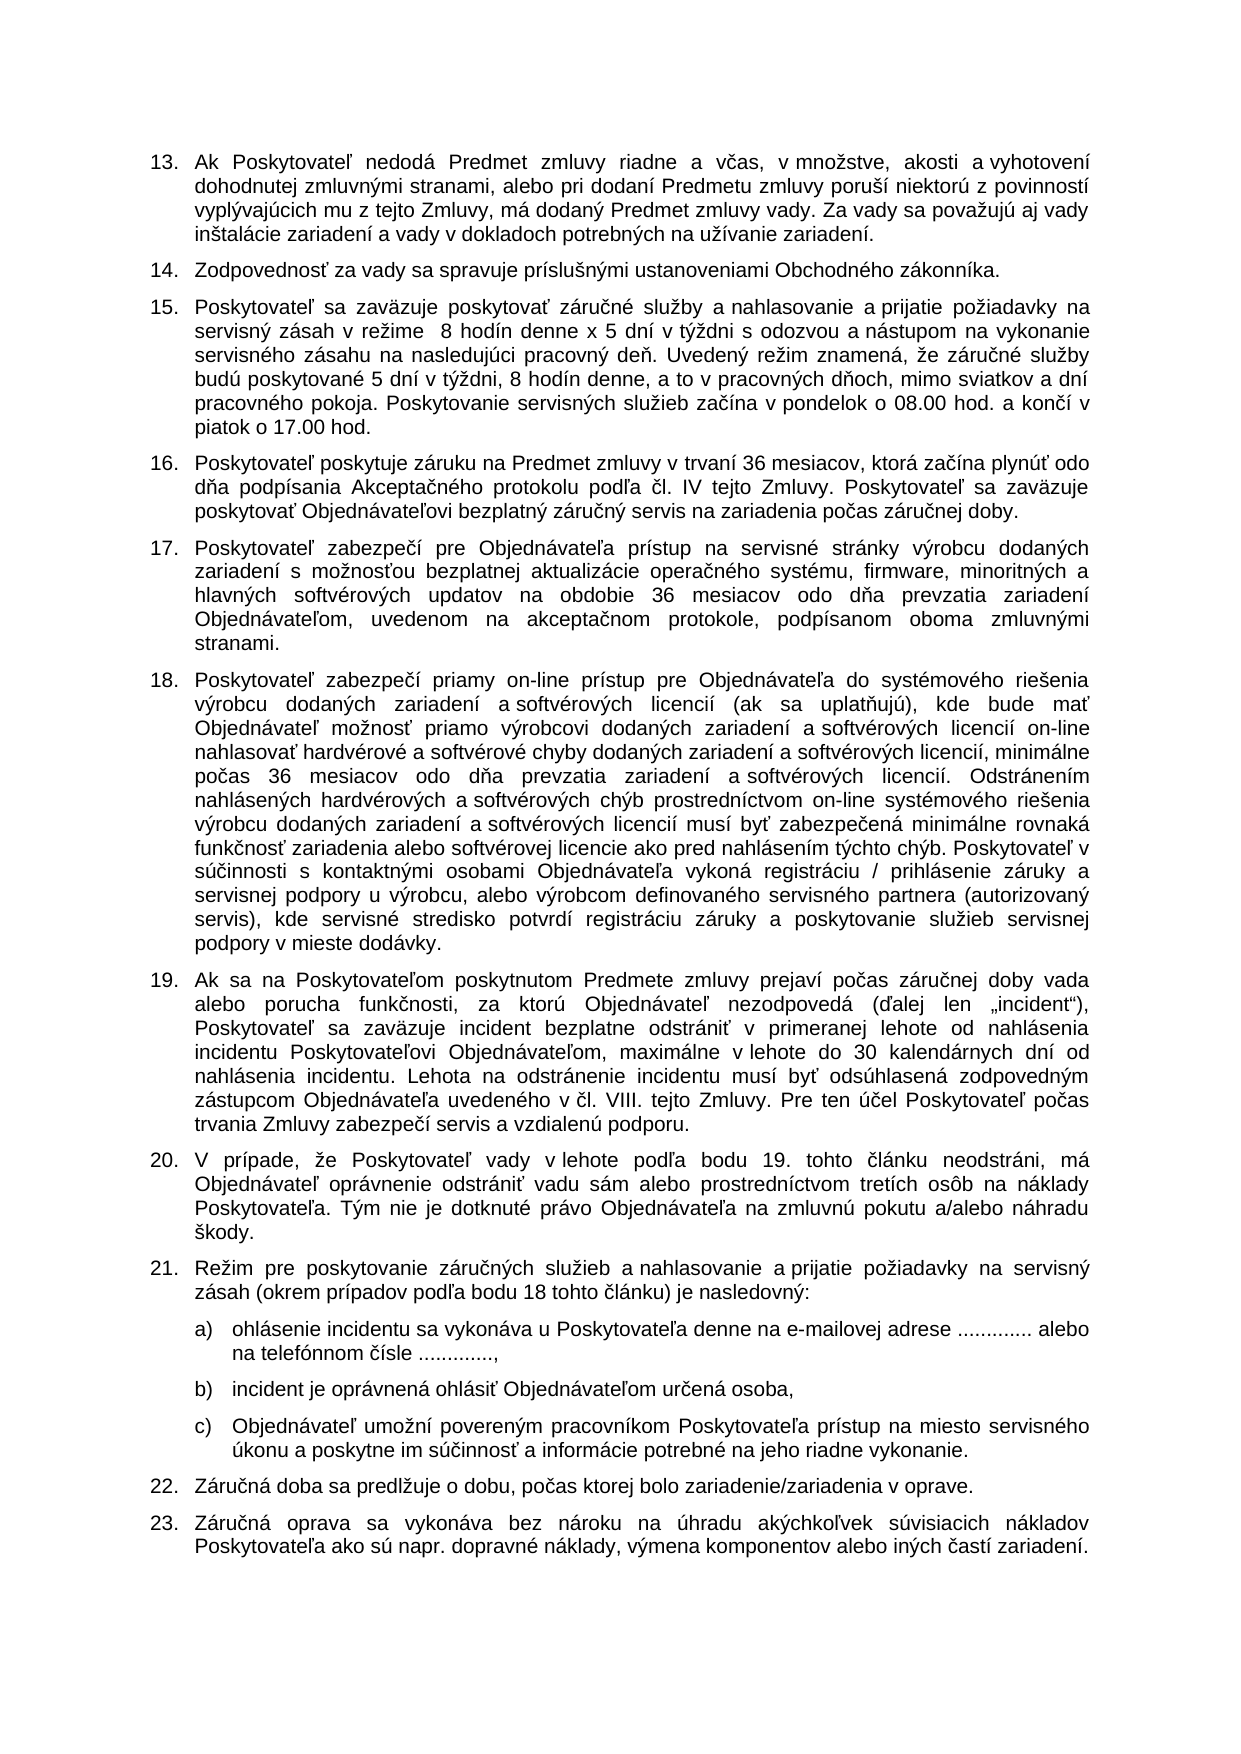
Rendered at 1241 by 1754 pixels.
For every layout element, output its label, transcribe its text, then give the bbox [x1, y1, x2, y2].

list Ak Poskytovateľ nedodá Predmet zmluvy riadne a včas, v množstve, akosti a vyhotovení dohodnutej zmluvnými stranami, alebo pri dodaní Predmetu zmluvy poruší niektorú z povinností vyplývajúcich mu z tejto Zmluvy, má dodaný Predmet zmluvy vady. Za vady sa považujú aj vady inštalácie zariadení a vady v dokladoch potrebných na užívanie zariadení. [150, 150, 1090, 246]
list Záručná doba sa predlžuje o dobu, počas ktorej bolo zariadenie/zariadenia v oprave. [150, 1474, 1090, 1498]
list Záručná oprava sa vykonáva bez nároku na úhradu akýchkoľvek súvisiacich nákladov Poskytovateľa ako sú napr. dopravné náklady, výmena komponentov alebo iných častí zariadení. [150, 1510, 1090, 1558]
list Poskytovateľ poskytuje záruku na Predmet zmluvy v trvaní 36 mesiacov, ktorá začína plynúť odo dňa podpísania Akceptačného protokolu podľa čl. IV tejto Zmluvy. Poskytovateľ sa zaväzuje poskytovať Objednávateľovi bezplatný záručný servis na zariadenia počas záručnej doby. [150, 451, 1090, 523]
list V prípade, že Poskytovateľ vady v lehote podľa bodu 19. tohto článku neodstráni, má Objednávateľ oprávnenie odstrániť vadu sám alebo prostredníctvom tretích osôb na náklady Poskytovateľa. Tým nie je dotknuté právo Objednávateľa na zmluvnú pokutu a/alebo náhradu škody. [150, 1148, 1090, 1244]
list Režim pre poskytovanie záručných služieb a nahlasovanie a prijatie požiadavky na servisný zásah (okrem prípadov podľa bodu 18 tohto článku) je nasledovný: [150, 1256, 1090, 1304]
list Objednávateľ umožní povereným pracovníkom Poskytovateľa prístup na miesto servisného úkonu a poskytne im súčinnosť a informácie potrebné na jeho riadne vykonanie. [194, 1413, 1090, 1461]
list Poskytovateľ zabezpečí pre Objednávateľa prístup na servisné stránky výrobcu dodaných zariadení s možnosťou bezplatnej aktualizácie operačného systému, firmware, minoritných a hlavných softvérových updatov na obdobie 36 mesiacov odo dňa prevzatia zariadení Objednávateľom, uvedenom na akceptačnom protokole, podpísanom oboma zmluvnými stranami. [150, 535, 1090, 655]
list Poskytovateľ zabezpečí priamy on-line prístup pre Objednávateľa do systémového riešenia výrobcu dodaných zariadení a softvérových licencií (ak sa uplatňujú), kde bude mať Objednávateľ možnosť priamo výrobcovi dodaných zariadení a softvérových licencií on-line nahlasovať hardvérové a softvérové chyby dodaných zariadení a softvérových licencií, minimálne počas 36 mesiacov odo dňa prevzatia zariadení a softvérových licencií. Odstránením nahlásených hardvérových a softvérových chýb prostredníctvom on-line systémového riešenia výrobcu dodaných zariadení a softvérových licencií musí byť zabezpečená minimálne rovnaká funkčnosť zariadenia alebo softvérovej licencie ako pred nahlásením týchto chýb. Poskytovateľ v súčinnosti s kontaktnými osobami Objednávateľa vykoná registráciu / prihlásenie záruky a servisnej podpory u výrobcu, alebo výrobcom definovaného servisného partnera (autorizovaný servis), kde servisné stredisko potvrdí registráciu záruky a poskytovanie služieb servisnej podpory v mieste dodávky. [150, 668, 1090, 955]
list Zodpovednosť za vady sa spravuje príslušnými ustanoveniami Obchodného zákonníka. [150, 258, 1090, 282]
list ohlásenie incidentu sa vykonáva u Poskytovateľa denne na e-mailovej adrese ............. alebo na telefónnom čísle ............., [194, 1317, 1090, 1364]
list incident je oprávnená ohlásiť Objednávateľom určená osoba, [194, 1377, 1090, 1401]
list Poskytovateľ sa zaväzuje poskytovať záručné služby a nahlasovanie a prijatie požiadavky na servisný zásah v režime 8 hodín denne x 5 dní v týždni s odozvou a nástupom na vykonanie servisného zásahu na nasledujúci pracovný deň. Uvedený režim znamená, že záručné služby budú poskytované 5 dní v týždni, 8 hodín denne, a to v pracovných dňoch, mimo sviatkov a dní pracovného pokoja. Poskytovanie servisných služieb začína v pondelok o 08.00 hod. a končí v piatok o 17.00 hod. [150, 295, 1090, 438]
list Ak sa na Poskytovateľom poskytnutom Predmete zmluvy prejaví počas záručnej doby vada alebo porucha funkčnosti, za ktorú Objednávateľ nezodpovedá (ďalej len „incident“), Poskytovateľ sa zaväzuje incident bezplatne odstrániť v primeranej lehote od nahlásenia incidentu Poskytovateľovi Objednávateľom, maximálne v lehote do 30 kalendárnych dní od nahlásenia incidentu. Lehota na odstránenie incidentu musí byť odsúhlasená zodpovedným zástupcom Objednávateľa uvedeného v čl. VIII. tejto Zmluvy. Pre ten účel Poskytovateľ počas trvania Zmluvy zabezpečí servis a vzdialenú podporu. [150, 968, 1090, 1135]
